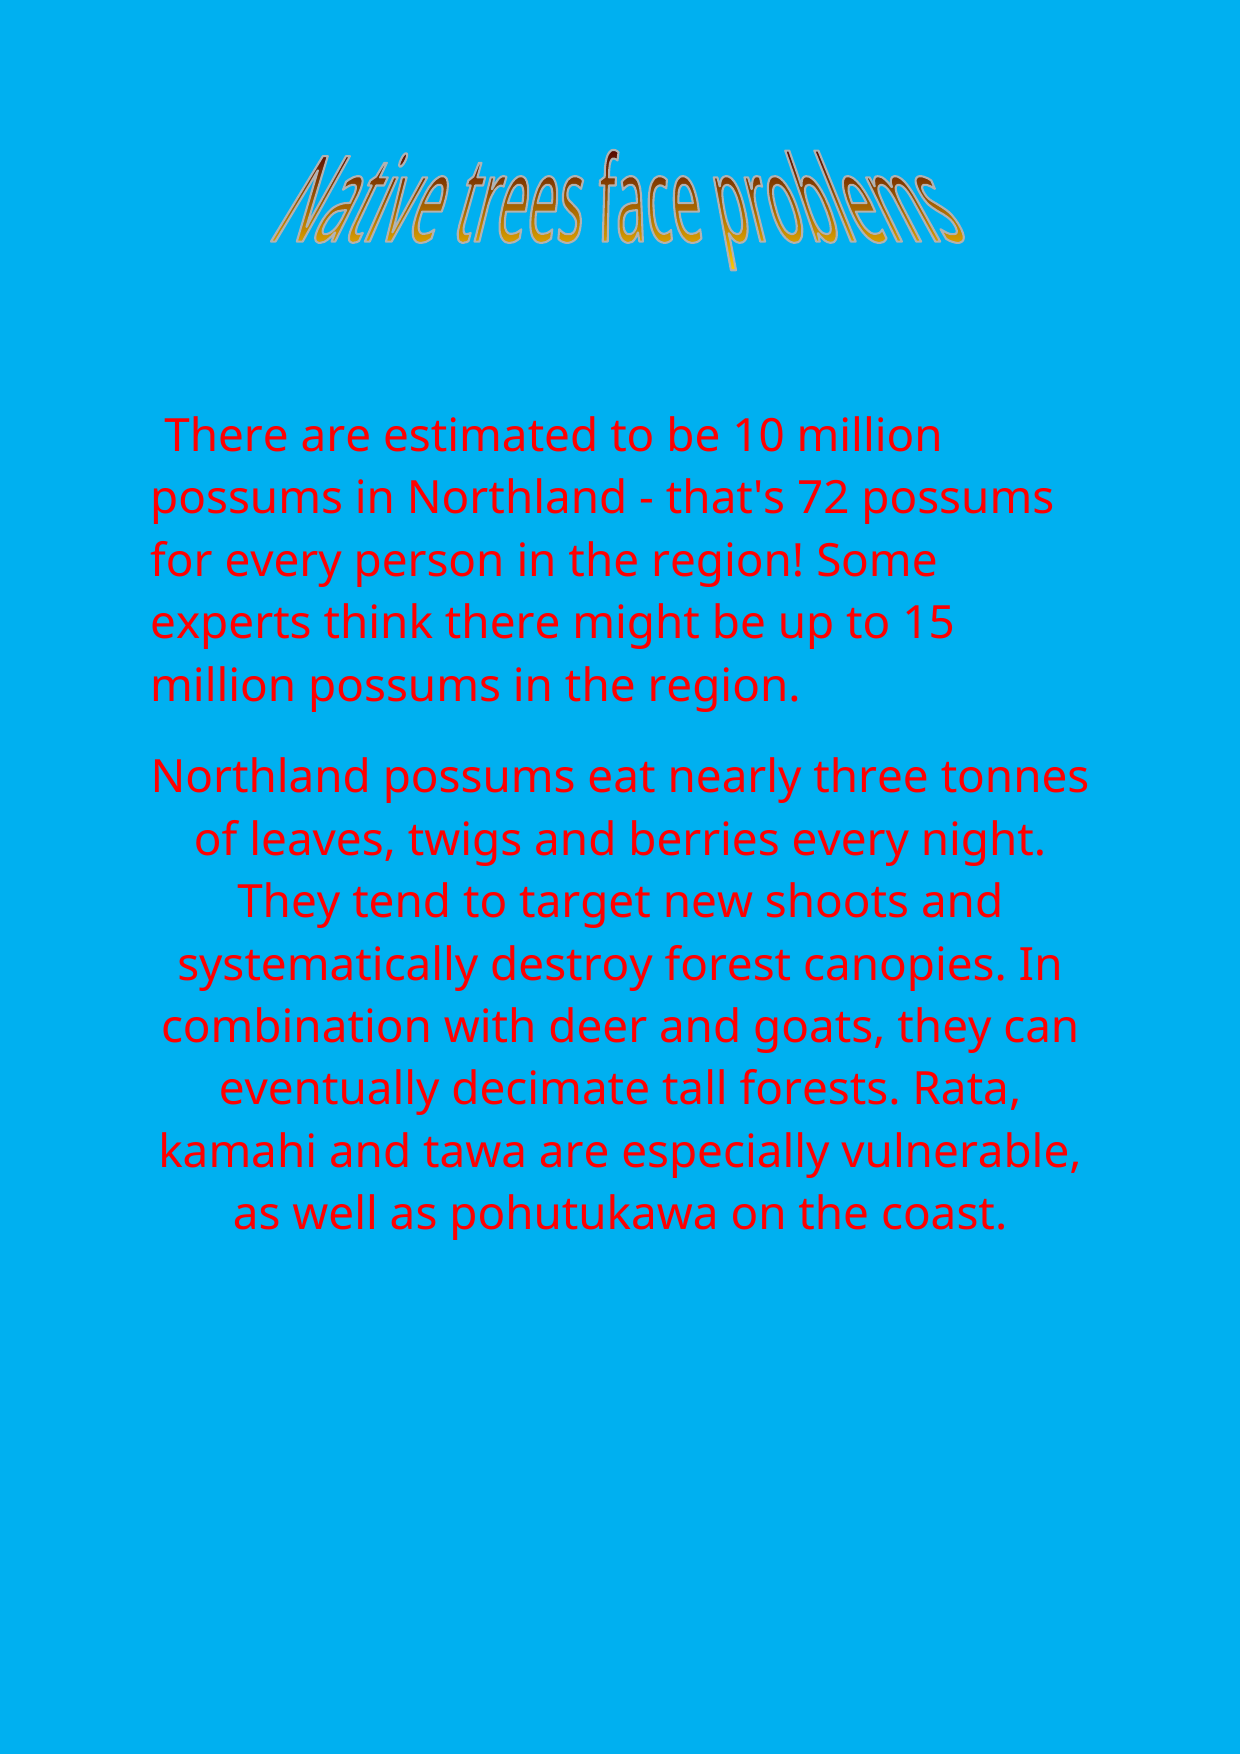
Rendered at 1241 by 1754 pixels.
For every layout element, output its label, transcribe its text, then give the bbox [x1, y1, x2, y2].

text Northland possums eat nearly three tonnes of leaves, twigs and berries every night. They tend to target new shoots and systematically destroy forest canopies. In combination with deer and goats, they can eventually decimate tall forests. Rata, kamahi and tawa are especially vulnerable, as well as pohutukawa on the coast. [150, 744, 1090, 1243]
text There are estimated to be 10 million possums in Northland - that's 72 possums for every person in the region! Some experts think there might be up to 15 million possums in the region. [150, 403, 1090, 714]
